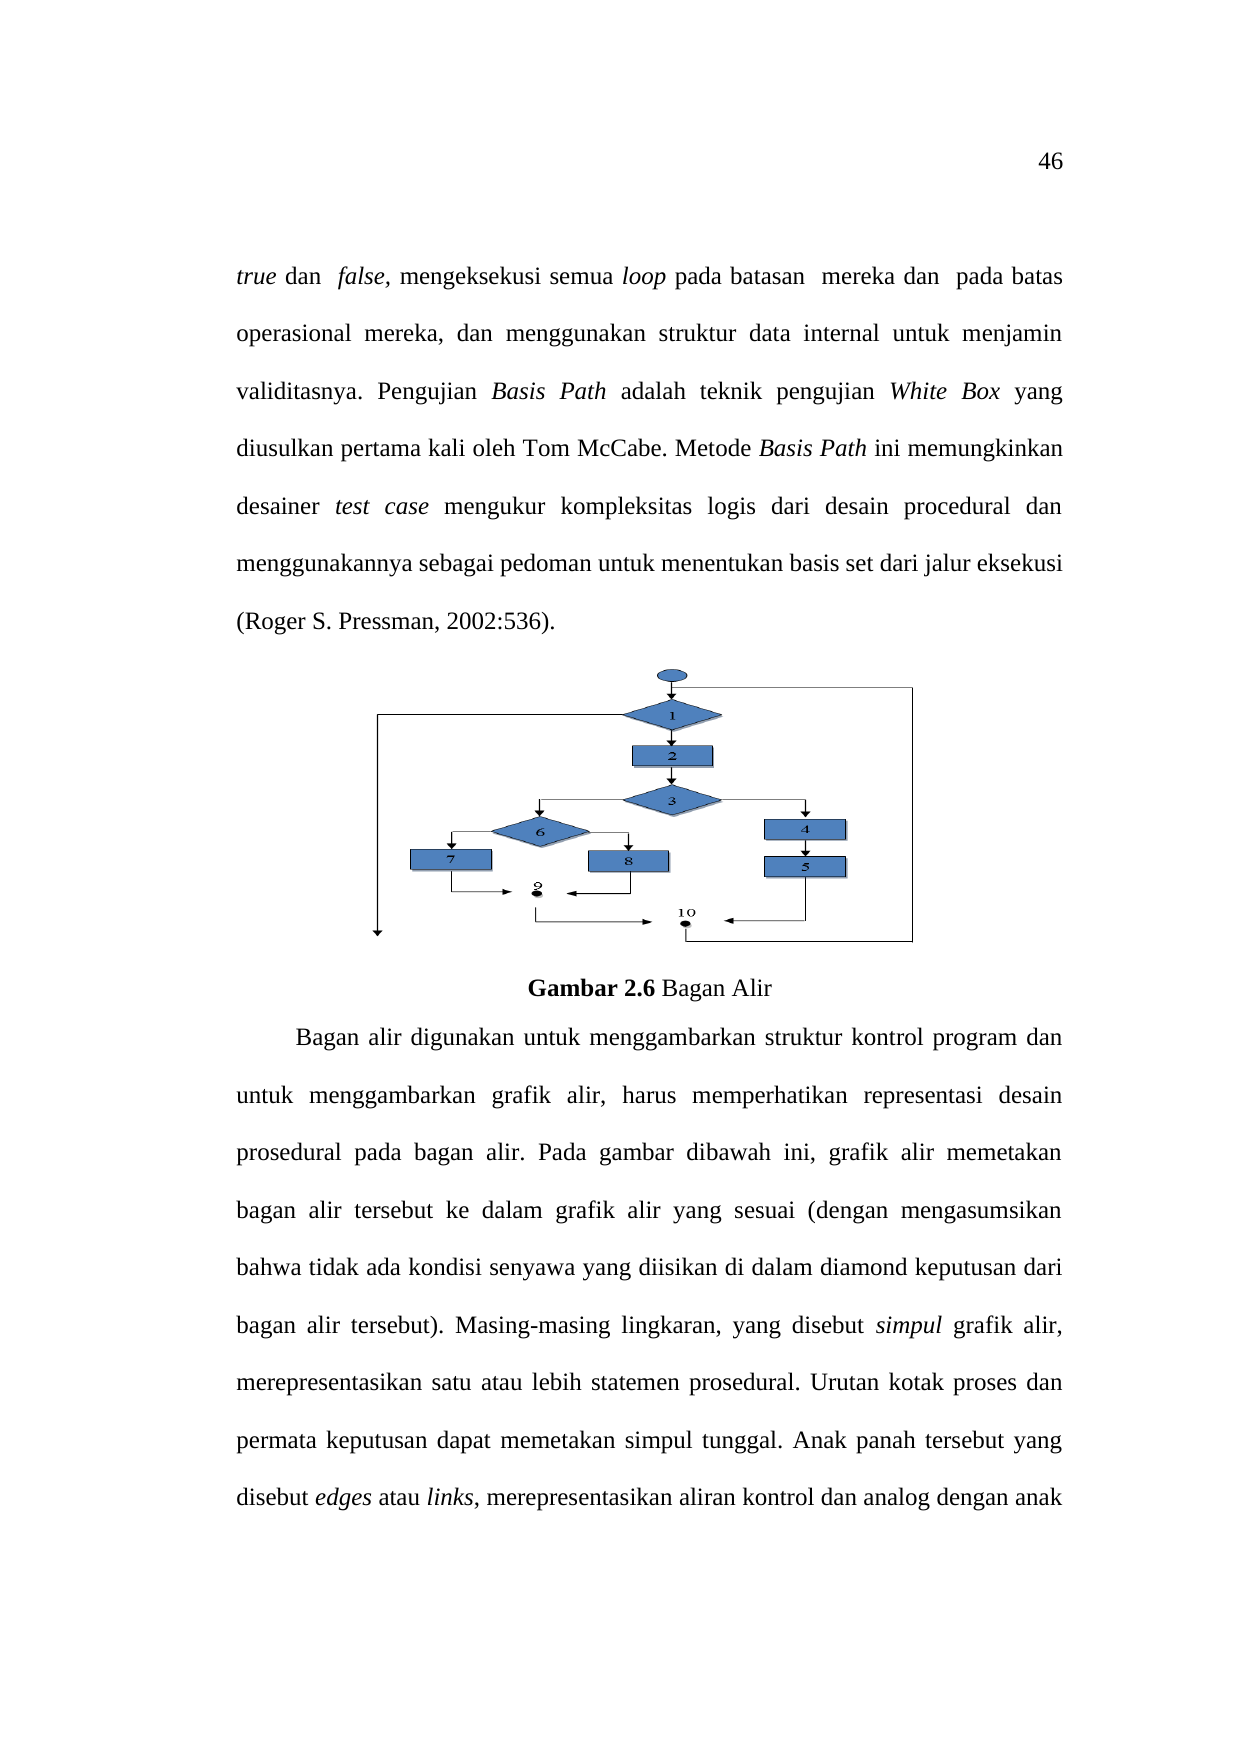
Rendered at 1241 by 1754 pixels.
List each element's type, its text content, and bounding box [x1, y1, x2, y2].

text Gambar 2.6 Bagan Alir [236, 973, 1063, 1002]
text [236, 1022, 1063, 1511]
picture [367, 663, 932, 945]
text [236, 261, 1063, 635]
